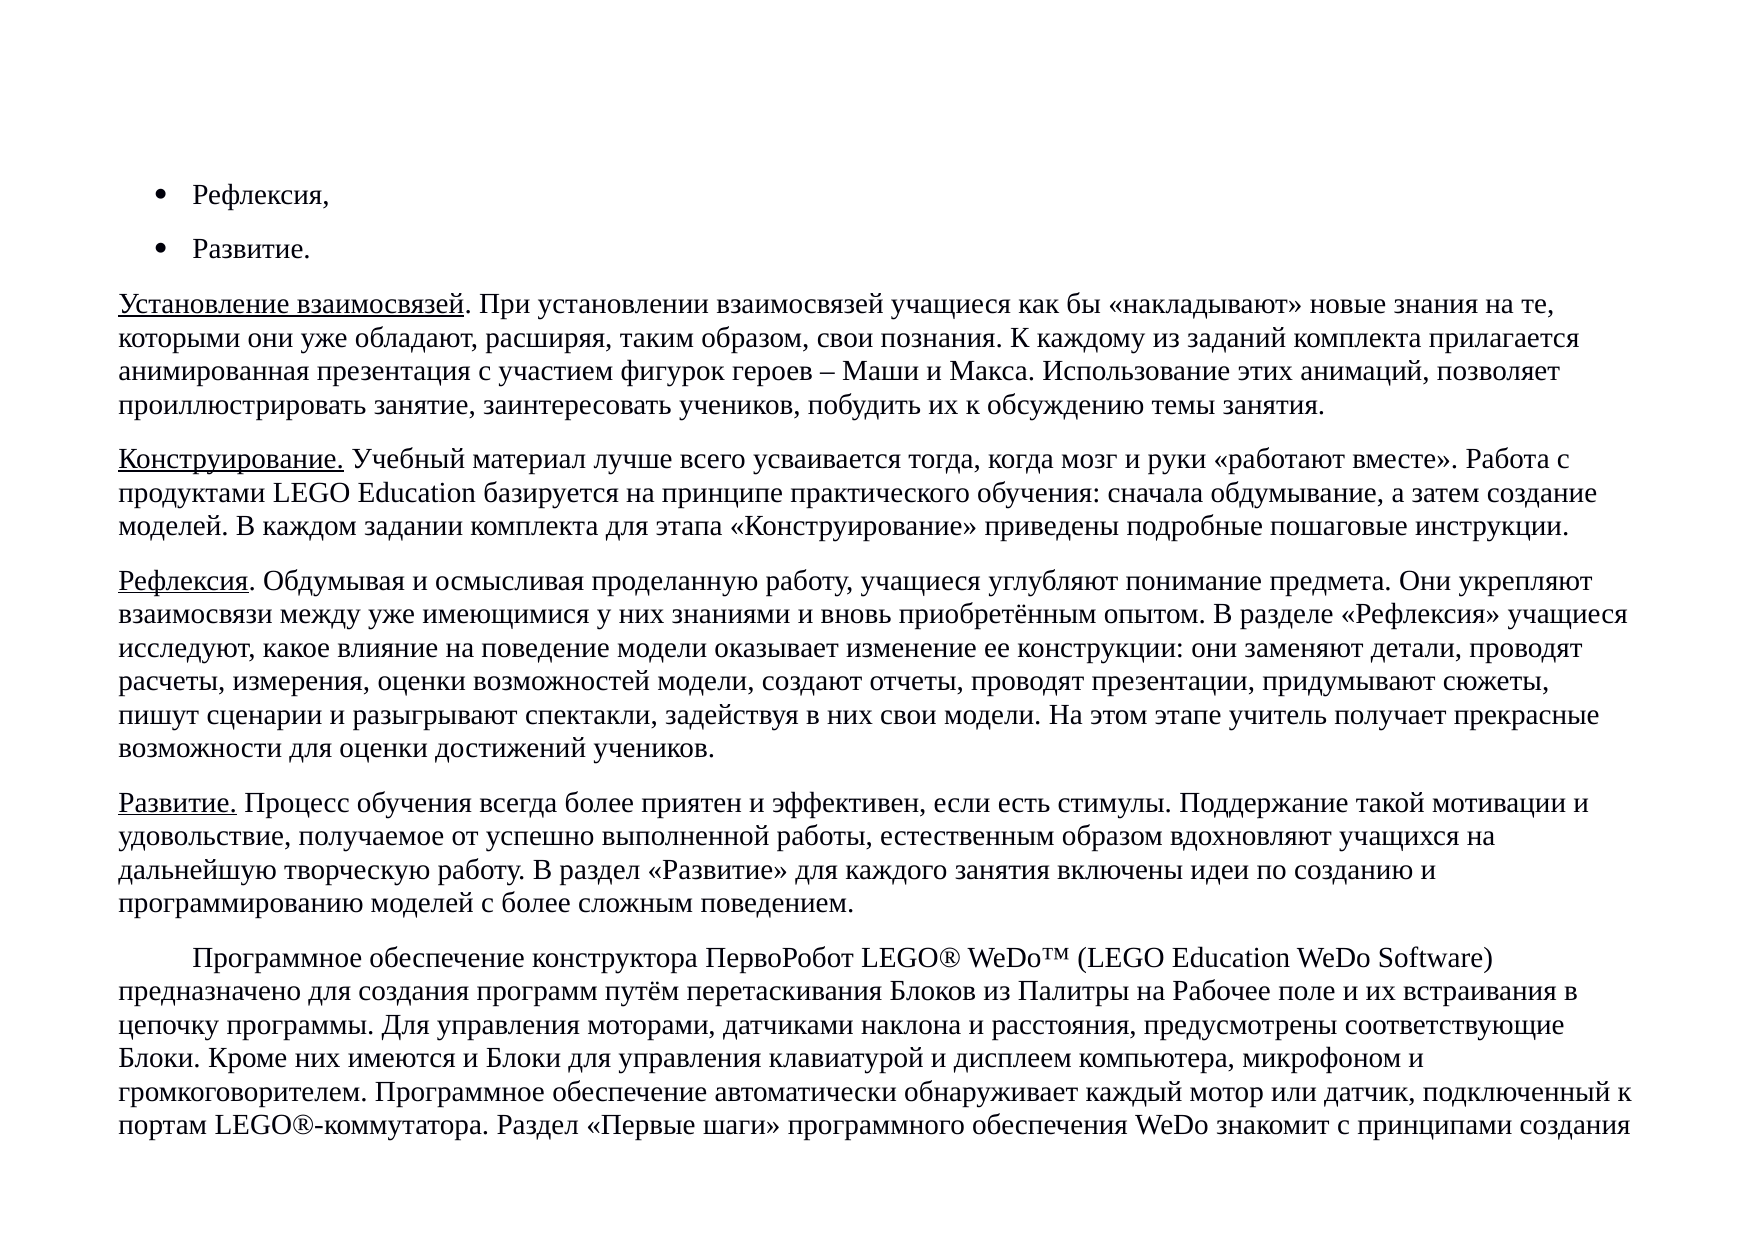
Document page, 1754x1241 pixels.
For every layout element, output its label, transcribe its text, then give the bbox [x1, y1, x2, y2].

list Развитие. [156, 232, 1636, 265]
text Развитие. Процесс обучения всегда более приятен и эффективен, если есть стимулы. Поддержание такой мотивации и удовольствие, получаемое от успешно выполненной работы, естественным образом вдохновляют учащихся на дальнейшую творческую работу. В раздел «Развитие» для каждого занятия включены идеи по созданию и программированию моделей с более сложным поведением. [118, 785, 1636, 919]
text Конструирование. Учебный материал лучше всего усваивается тогда, когда мозг и руки «работают вместе». Работа с продуктами LEGO Education базируется на принципе практического обучения: сначала обдумывание, а затем создание моделей. В каждом задании комплекта для этапа «Конструирование» приведены подробные пошаговые инструкции. [118, 441, 1636, 542]
text Установление взаимосвязей. При установлении взаимосвязей учащиеся как бы «накладывают» новые знания на те, которыми они уже обладают, расширяя, таким образом, свои познания. К каждому из заданий комплекта прилагается анимированная презентация с участием фигурок героев – Маши и Макса. Использование этих анимаций, позволяет проиллюстрировать занятие, заинтересовать учеников, побудить их к обсуждению темы занятия. [118, 286, 1636, 420]
text Рефлексия. Обдумывая и осмысливая проделанную работу, учащиеся углубляют понимание предмета. Они укрепляют взаимосвязи между уже имеющимися у них знаниями и вновь приобретённым опытом. В разделе «Рефлексия» учащиеся исследуют, какое влияние на поведение модели оказывает изменение ее конструкции: они заменяют детали, проводят расчеты, измерения, оценки возможностей модели, создают отчеты, проводят презентации, придумывают сюжеты, пишут сценарии и разыгрывают спектакли, задействуя в них свои модели. На этом этапе учитель получает прекрасные возможности для оценки достижений учеников. [118, 563, 1636, 764]
list Рефлексия, [156, 177, 1636, 211]
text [118, 940, 1636, 1141]
